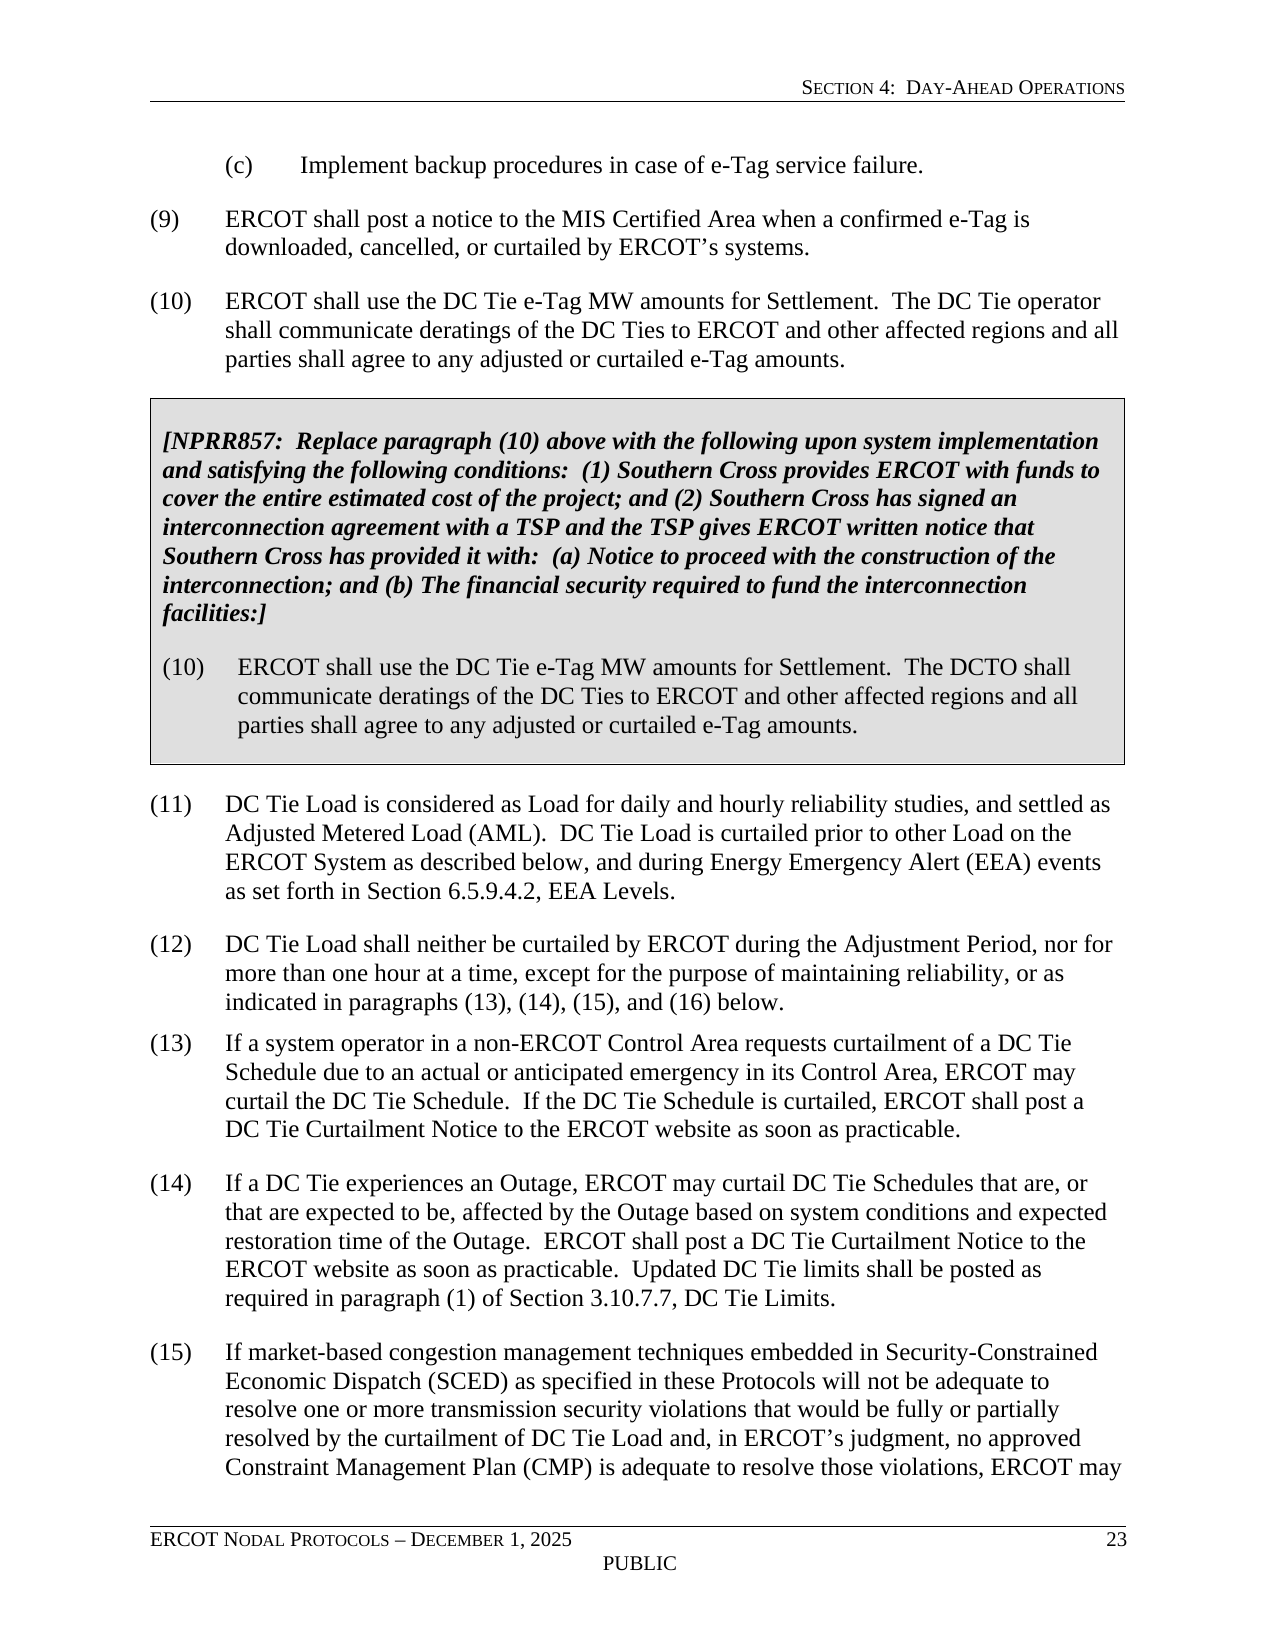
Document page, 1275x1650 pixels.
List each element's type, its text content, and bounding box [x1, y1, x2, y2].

text (9) ERCOT shall post a notice to the MIS Certified Area when a confirmed e-Tag is downloaded, cancelled, or curtailed by ERCOT’s systems. [150, 204, 1125, 261]
table_header [NPRR857: Replace paragraph (10) above with the following upon system implementation and satisfying the following conditions: (1) Southern Cross provides ERCOT with funds to cover the entire estimated cost of the project; and (2) Southern Cross has signed an interconnection agreement with a TSP and the TSP gives ERCOT written notice that Southern Cross has provided it with: (a) Notice to proceed with the construction of the interconnection; and (b) The financial security required to fund the interconnection facilities:] (10) ERCOT shall use the DC Tie e-Tag MW amounts for Settlement. The DCTO shall communicate deratings of the DC Ties to ERCOT and other affected regions and all parties shall agree to any adjusted or curtailed e-Tag amounts. [151, 399, 1124, 763]
text (13) If a system operator in a non-ERCOT Control Area requests curtailment of a DC Tie Schedule due to an actual or anticipated emergency in its Control Area, ERCOT may curtail the DC Tie Schedule. If the DC Tie Schedule is curtailed, ERCOT shall post a DC Tie Curtailment Notice to the ERCOT website as soon as practicable. [150, 1028, 1125, 1143]
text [150, 1337, 1125, 1481]
text (12) DC Tie Load shall neither be curtailed by ERCOT during the Adjustment Period, nor for more than one hour at a time, except for the purpose of maintaining reliability, or as indicated in paragraphs (13), (14), (15), and (16) below. [150, 929, 1125, 1016]
text (c) Implement backup procedures in case of e-Tag service failure. [225, 150, 1125, 179]
text (11) DC Tie Load is considered as Load for daily and hourly reliability studies, and settled as Adjusted Metered Load (AML). DC Tie Load is curtailed prior to other Load on the ERCOT System as described below, and during Energy Emergency Alert (EEA) events as set forth in Section 6.5.9.4.2, EEA Levels. [150, 789, 1125, 904]
text (14) If a DC Tie experiences an Outage, ERCOT may curtail DC Tie Schedules that are, or that are expected to be, affected by the Outage based on system conditions and expected restoration time of the Outage. ERCOT shall post a DC Tie Curtailment Notice to the ERCOT website as soon as practicable. Updated DC Tie limits shall be posted as required in paragraph (1) of Section 3.10.7.7, DC Tie Limits. [150, 1168, 1125, 1312]
text (10) ERCOT shall use the DC Tie e-Tag MW amounts for Settlement. The DC Tie operator shall communicate deratings of the DC Ties to ERCOT and other affected regions and all parties shall agree to any adjusted or curtailed e-Tag amounts. [150, 286, 1125, 372]
